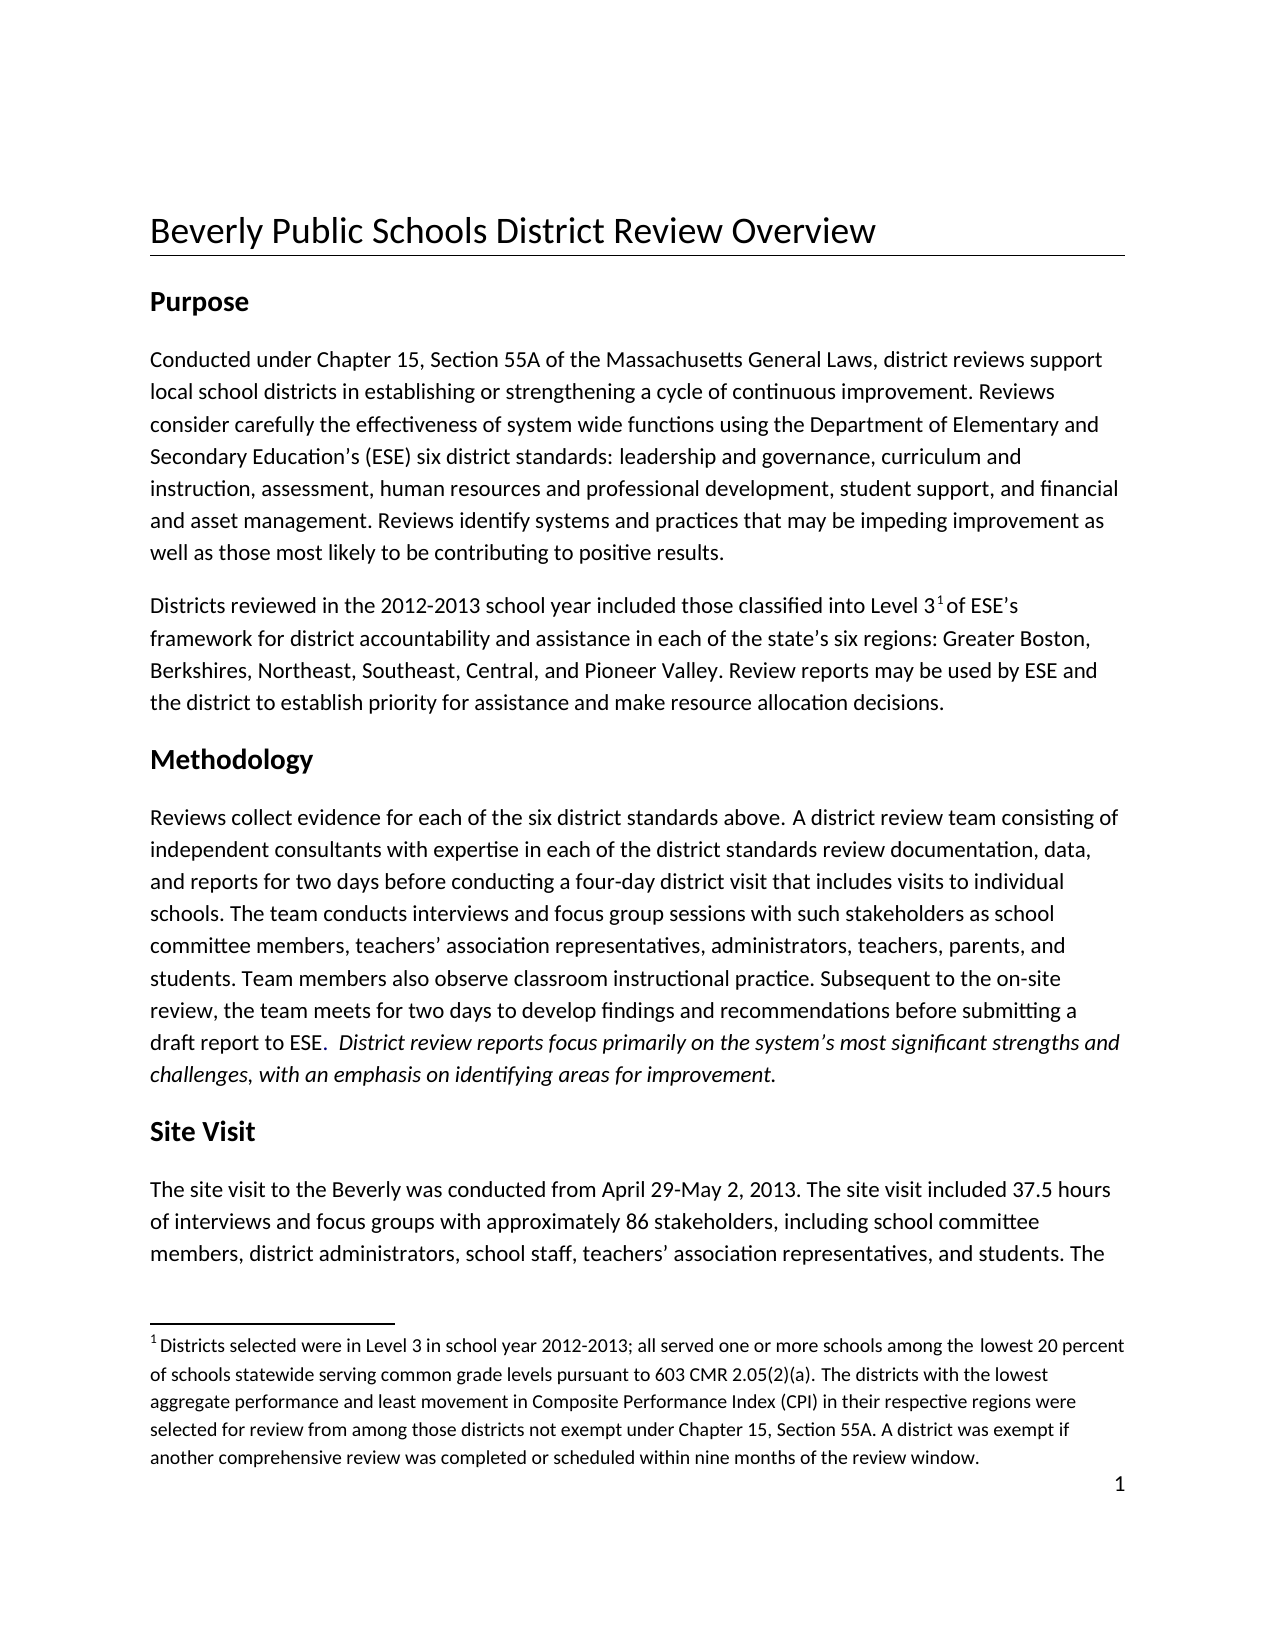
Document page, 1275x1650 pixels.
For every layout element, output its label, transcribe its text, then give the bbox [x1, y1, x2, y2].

text Site Visit [150, 1113, 1125, 1149]
text Reviews collect evidence for each of the six district standards above. A district review team consisting of independent consultants with expertise in each of the district standards review documentation, data, and reports for two days before conducting a four-day district visit that includes visits to individual schools. The team conducts interviews and focus group sessions with such stakeholders as school committee members, teachers’ association representatives, administrators, teachers, parents, and students. Team members also observe classroom instructional practice. Subsequent to the on-site review, the team meets for two days to develop findings and recommendations before submitting a draft report to ESE. District review reports focus primarily on the system’s most significant strengths and challenges, with an emphasis on identifying areas for improvement. [150, 803, 1125, 1088]
text Conducted under Chapter 15, Section 55A of the Massachusetts General Laws, district reviews support local school districts in establishing or strengthening a cycle of continuous improvement. Reviews consider carefully the effectiveness of system wide functions using the Department of Elementary and Secondary Education’s (ESE) six district standards: leadership and governance, curriculum and instruction, assessment, human resources and professional development, student support, and financial and asset management. Reviews identify systems and practices that may be impeding improvement as well as those most likely to be contributing to positive results. [150, 345, 1125, 566]
text Beverly Public Schools District Review Overview [150, 207, 1125, 255]
text Methodology [150, 741, 1125, 777]
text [150, 1175, 1125, 1267]
text Purpose [150, 283, 1125, 319]
text Districts reviewed in the 2012-2013 school year included those classified into Level 3 of ESE’s framework for district accountability and assistance in each of the state’s six regions: Greater Boston, Berkshires, Northeast, Southeast, Central, and Pioneer Valley. Review reports may be used by ESE and the district to establish priority for assistance and make resource allocation decisions. [150, 591, 1125, 716]
